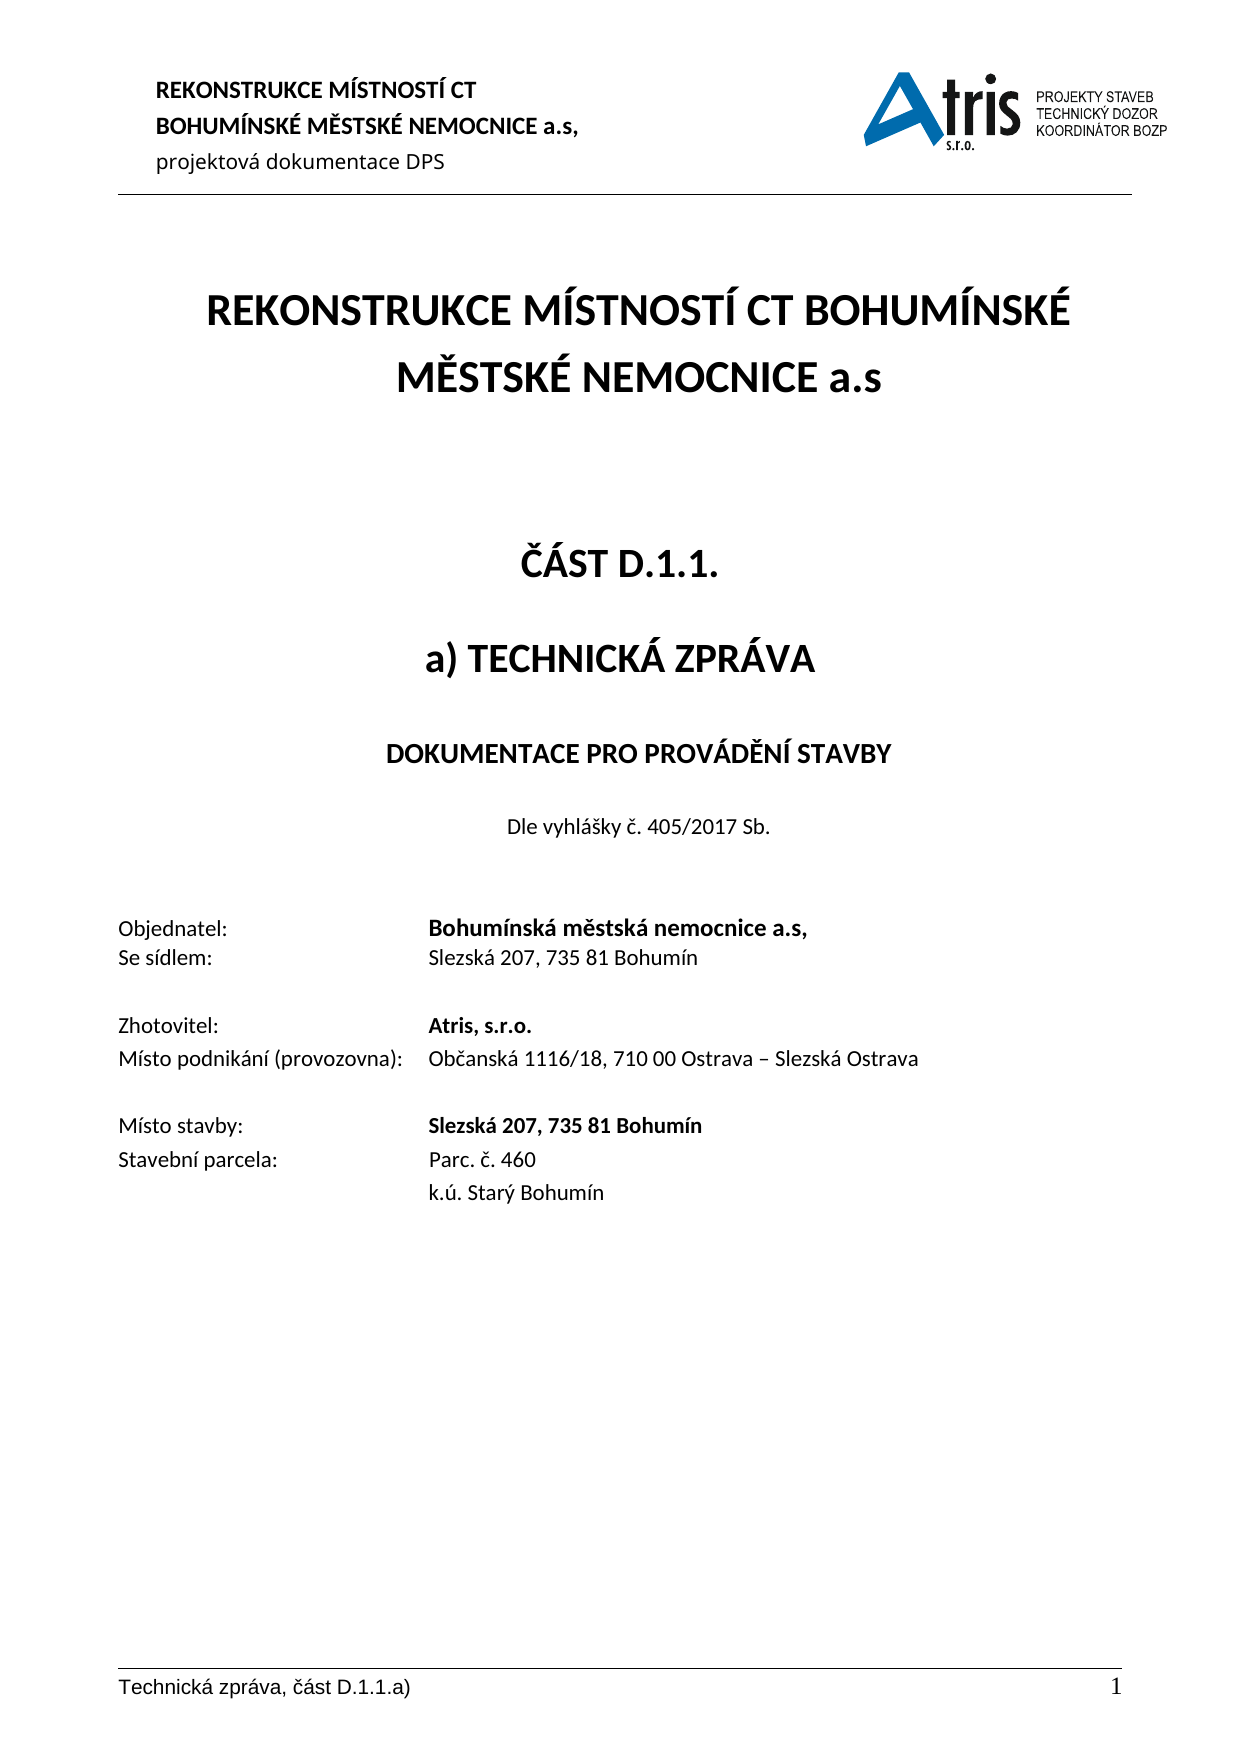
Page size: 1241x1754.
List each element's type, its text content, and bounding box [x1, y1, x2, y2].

text a) TECHNICKÁ ZPRÁVA [118, 632, 1122, 683]
text Objednatel: Bohumínská městská nemocnice a.s, [118, 912, 1122, 943]
text k.ú. Starý Bohumín [156, 1178, 1122, 1206]
text DOKUMENTACE PRO PROVÁDĚNÍ STAVBY [156, 736, 1122, 771]
text Se sídlem: Slezská 207, 735 81 Bohumín [118, 943, 1122, 971]
list Místo podnikání (provozovna): Občanská 1116/18, 710 00 Ostrava – Slezská Ostrava [118, 1044, 1122, 1072]
text REKONSTRUKCE MÍSTNOSTÍ CT BOHUMÍNSKÉ MĚSTSKÉ NEMOCNICE a.s [156, 281, 1122, 404]
text Dle vyhlášky č. 405/2017 Sb. [156, 812, 1122, 840]
list Zhotovitel: Atris, s.r.o. [118, 1011, 1122, 1039]
list Místo stavby: Slezská 207, 735 81 Bohumín [118, 1111, 1122, 1139]
text Stavební parcela: Parc. č. 460 [118, 1145, 1122, 1173]
text ČÁST D.1.1. [118, 537, 1122, 588]
